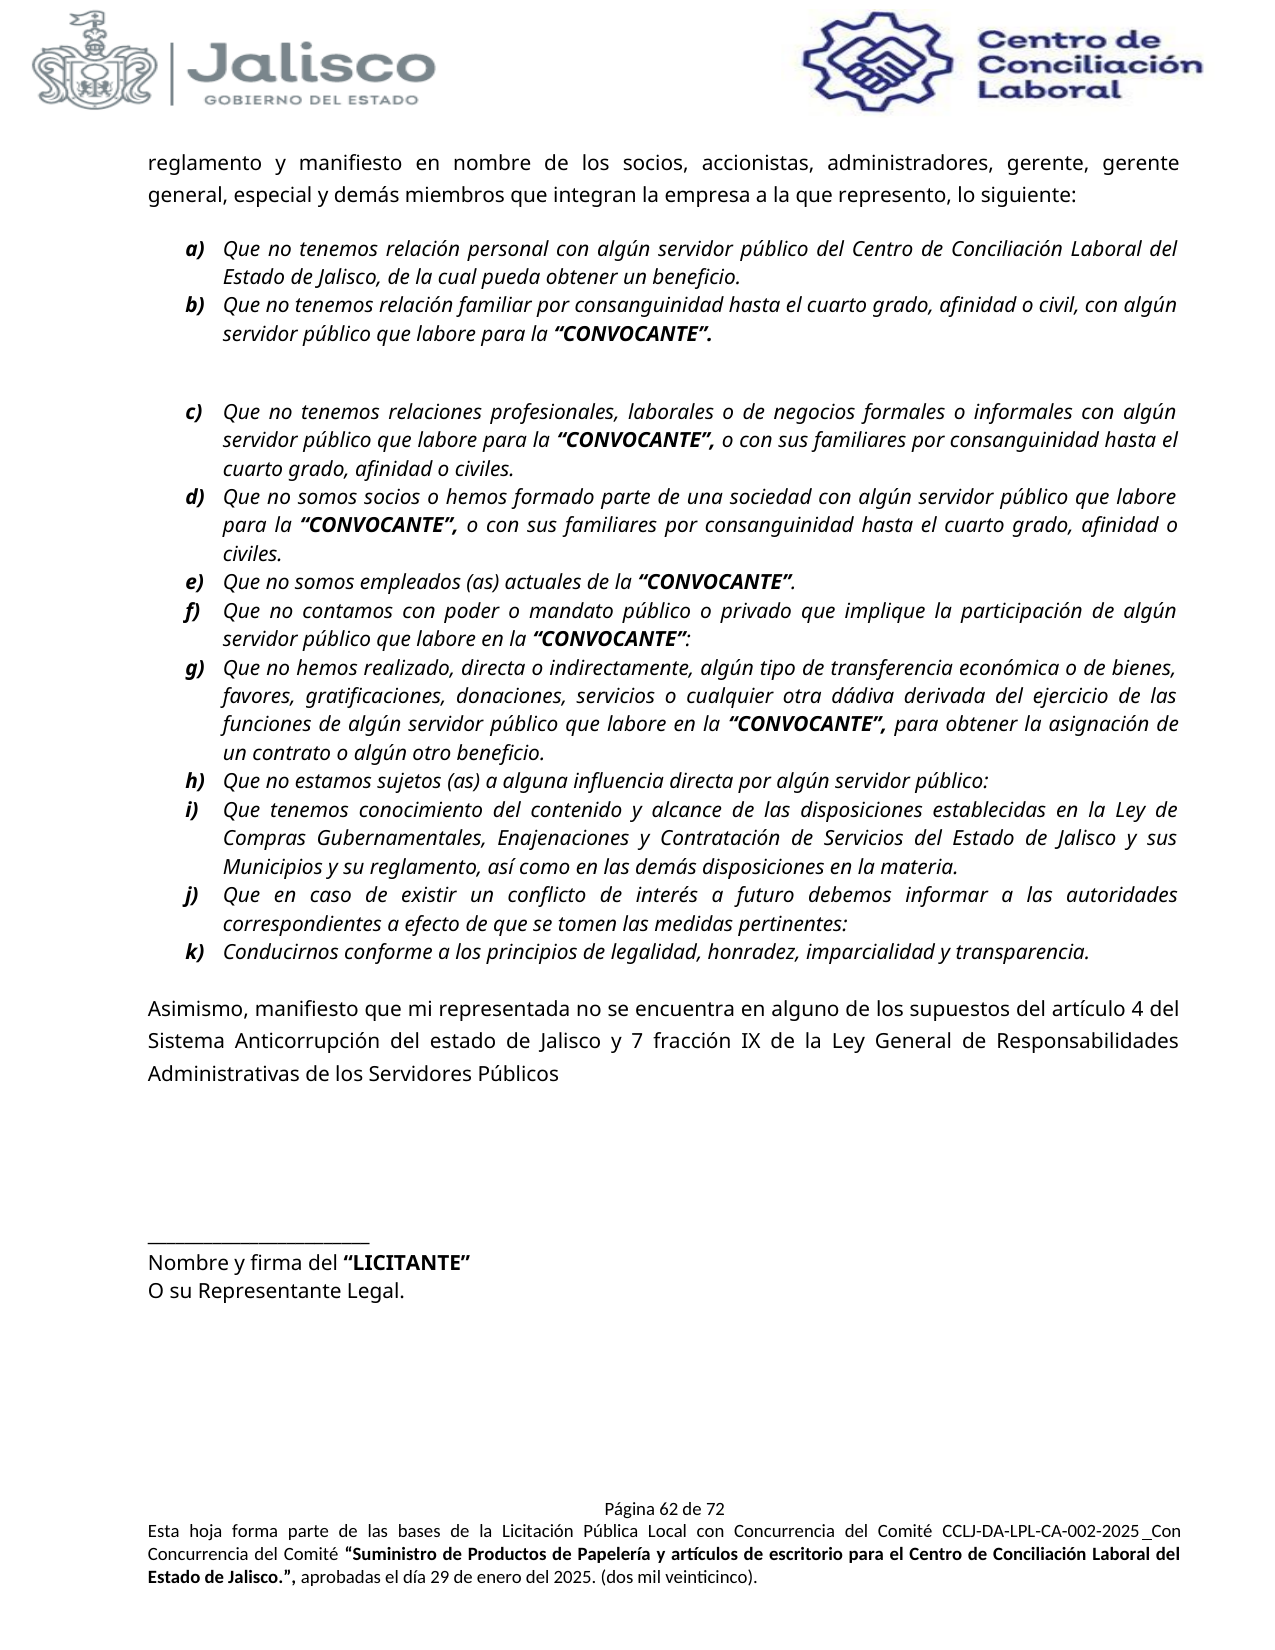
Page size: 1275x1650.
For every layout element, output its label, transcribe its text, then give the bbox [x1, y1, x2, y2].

text ________________________ [148, 1219, 1181, 1248]
list Conducirnos conforme a los principios de legalidad, honradez, imparcialidad y transparencia. [185, 937, 1181, 966]
text Asimismo, manifiesto que mi representada no se encuentra en alguno de los supuestos del artículo 4 del Sistema Anticorrupción del estado de Jalisco y 7 fracción IX de la Ley General de Responsabilidades Administrativas de los Servidores Públicos [148, 994, 1181, 1088]
list Que en caso de existir un conflicto de interés a futuro debemos informar a las autoridades correspondientes a efecto de que se tomen las medidas pertinentes: [185, 880, 1181, 937]
list Que tenemos conocimiento del contenido y alcance de las disposiciones establecidas en la Ley de Compras Gubernamentales, Enajenaciones y Contratación de Servicios del Estado de Jalisco y sus Municipios y su reglamento, así como en las demás disposiciones en la materia. [185, 795, 1181, 880]
list Que no somos empleados (as) actuales de la “CONVOCANTE”. [185, 567, 1181, 596]
list Que no tenemos relación personal con algún servidor público del Centro de Conciliación Laboral del Estado de Jalisco, de la cual pueda obtener un beneficio. [185, 234, 1181, 291]
list Que no hemos realizado, directa o indirectamente, algún tipo de transferencia económica o de bienes, favores, gratificaciones, donaciones, servicios o cualquier otra dádiva derivada del ejercicio de las funciones de algún servidor público que labore en la “CONVOCANTE”, para obtener la asignación de un contrato o algún otro beneficio. [185, 653, 1181, 766]
picture [15, 0, 462, 142]
list Que no estamos sujetos (as) a alguna influencia directa por algún servidor público: [185, 766, 1181, 795]
picture [781, 9, 1223, 118]
text Nombre y firma del “LICITANTE” [148, 1248, 1181, 1276]
list Que no somos socios o hemos formado parte de una sociedad con algún servidor público que labore para la “CONVOCANTE”, o con sus familiares por consanguinidad hasta el cuarto grado, afinidad o civiles. [185, 482, 1181, 567]
list Que no contamos con poder o mandato público o privado que implique la participación de algún servidor público que labore en la “CONVOCANTE”: [185, 596, 1181, 653]
list Que no tenemos relaciones profesionales, laborales o de negocios formales o informales con algún servidor público que labore para la “CONVOCANTE”, o con sus familiares por consanguinidad hasta el cuarto grado, afinidad o civiles. [185, 397, 1181, 482]
list Que no tenemos relación familiar por consanguinidad hasta el cuarto grado, afinidad o civil, con algún servidor público que labore para la “CONVOCANTE”. [185, 291, 1181, 347]
text O su Representante Legal. [148, 1276, 1181, 1305]
